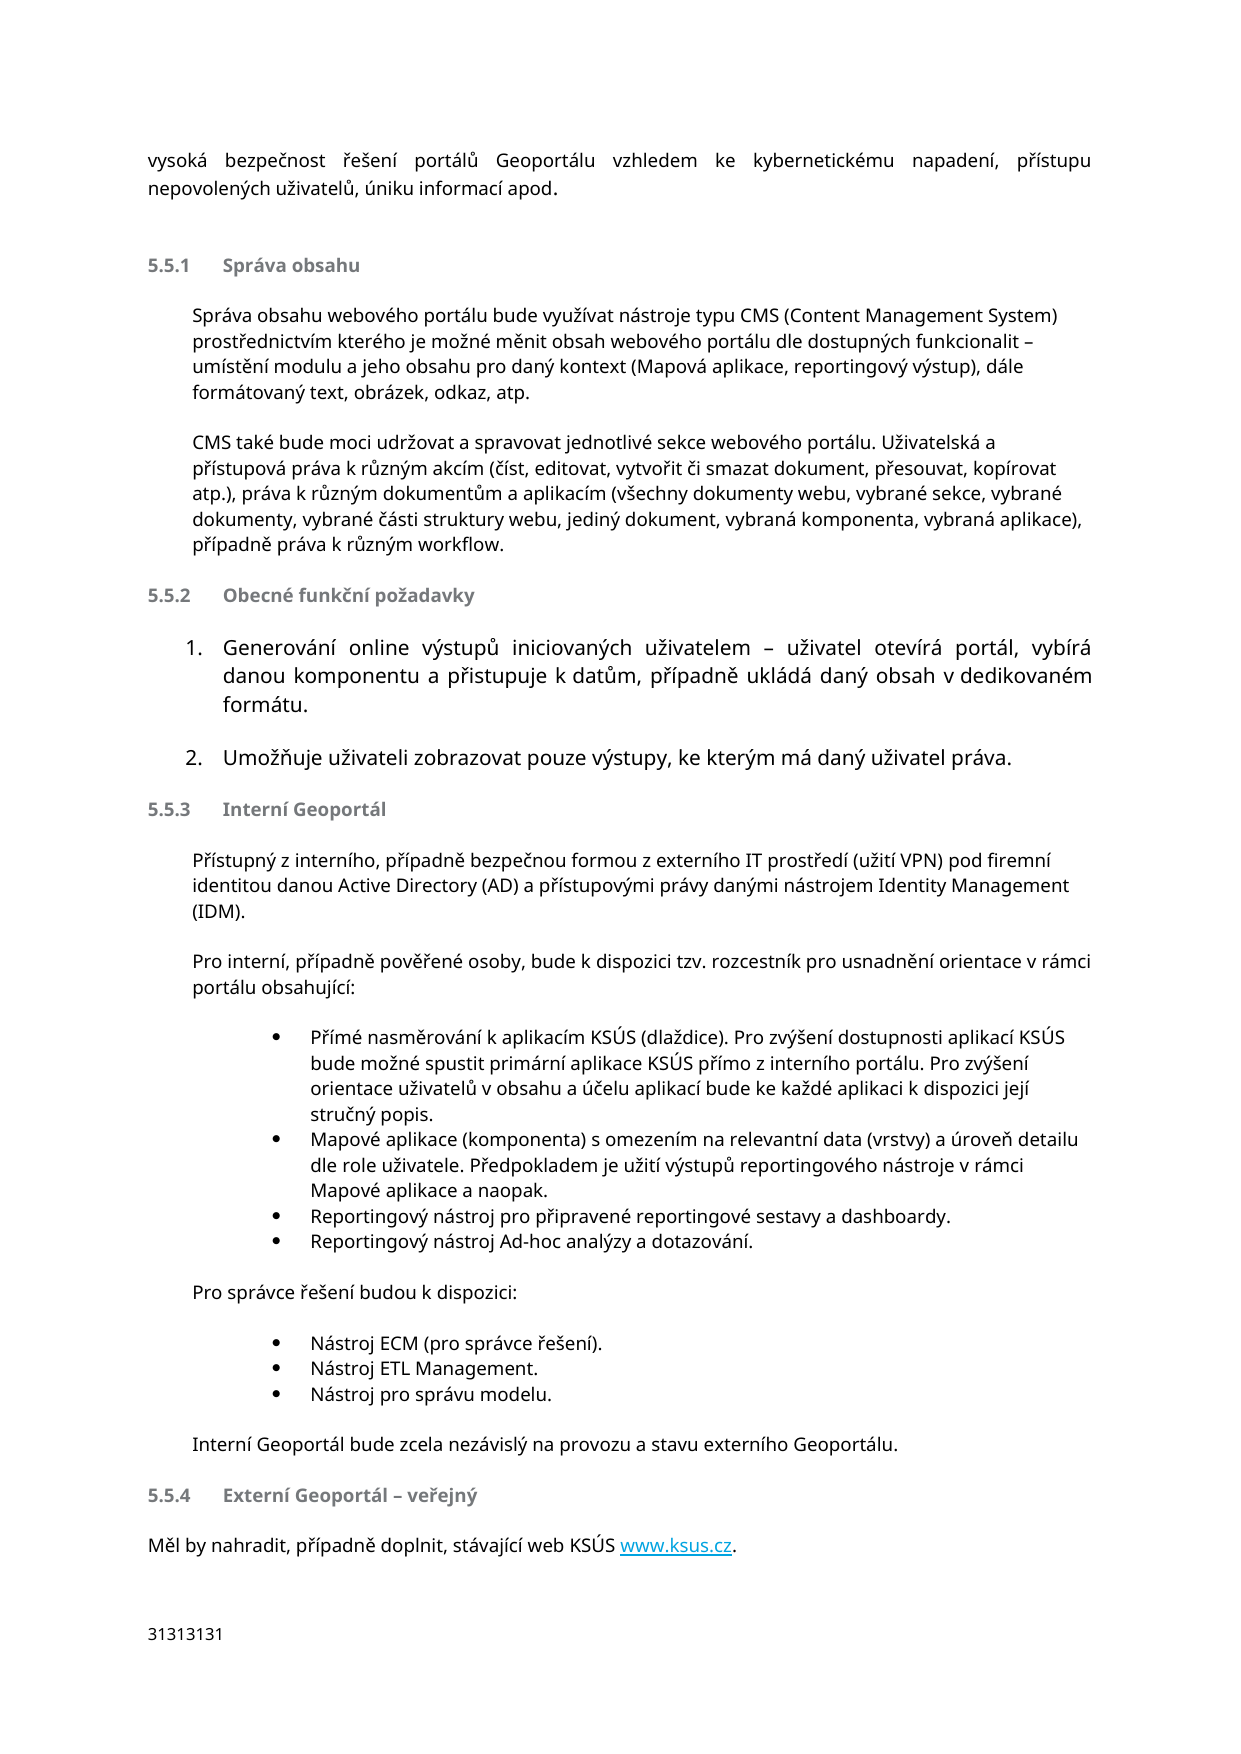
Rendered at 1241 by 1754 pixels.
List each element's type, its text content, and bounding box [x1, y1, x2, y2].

list Nástroj ETL Management. [273, 1355, 1093, 1381]
list Nástroj ECM (pro správce řešení). [273, 1330, 1093, 1355]
subtitle Interní Geoportál [148, 797, 1093, 822]
text Správa obsahu webového portálu bude využívat nástroje typu CMS (Content Management System) prostřednictvím kterého je možné měnit obsah webového portálu dle dostupných funkcionalit – umístění modulu a jeho obsahu pro daný kontext (Mapová aplikace, reportingový výstup), dále formátovaný text, obrázek, odkaz, atp. [192, 303, 1093, 405]
text Měl by nahradit, případně doplnit, stávající web KSÚS www.ksus.cz. [148, 1532, 1093, 1558]
text Interní Geoportál bude zcela nezávislý na provozu a stavu externího Geoportálu. [192, 1431, 1093, 1457]
text Přístupný z interního, případně bezpečnou formou z externího IT prostředí (užití VPN) pod firemní identitou danou Active Directory (AD) a přístupovými právy danými nástrojem Identity Management (IDM). [192, 847, 1093, 924]
text CMS také bude moci udržovat a spravovat jednotlivé sekce webového portálu. Uživatelská a přístupová práva k různým akcím (číst, editovat, vytvořit či smazat dokument, přesouvat, kopírovat atp.), práva k různým dokumentům a aplikacím (všechny dokumenty webu, vybrané sekce, vybrané dokumenty, vybrané části struktury webu, jediný dokument, vybraná komponenta, vybraná aplikace), případně práva k různým workflow. [192, 430, 1093, 557]
subtitle Externí Geoportál – veřejný [148, 1482, 1093, 1507]
text Pro správce řešení budou k dispozici: [192, 1279, 1093, 1305]
list Mapové aplikace (komponenta) s omezením na relevantní data (vrstvy) a úroveň detailu dle role uživatele. Předpokladem je užití výstupů reportingového nástroje v rámci Mapové aplikace a naopak. [273, 1127, 1093, 1203]
list Reportingový nástroj Ad-hoc analýzy a dotazování. [273, 1229, 1093, 1254]
list Přímé nasměrování k aplikacím KSÚS (dlaždice). Pro zvýšení dostupnosti aplikací KSÚS bude možné spustit primární aplikace KSÚS přímo z interního portálu. Pro zvýšení orientace uživatelů v obsahu a účelu aplikací bude ke každé aplikaci k dispozici její stručný popis. [273, 1025, 1093, 1127]
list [148, 148, 1093, 202]
list Reportingový nástroj pro připravené reportingové sestavy a dashboardy. [273, 1203, 1093, 1229]
list Generování online výstupů iniciovaných uživatelem – uživatel otevírá portál, vybírá danou komponentu a přistupuje k datům, případně ukládá daný obsah v dedikovaném formátu. [185, 633, 1093, 718]
text Pro interní, případně pověřené osoby, bude k dispozici tzv. rozcestník pro usnadnění orientace v rámci portálu obsahující: [192, 949, 1093, 1000]
subtitle Správa obsahu [148, 252, 1093, 278]
list Nástroj pro správu modelu. [273, 1381, 1093, 1406]
list Umožňuje uživateli zobrazovat pouze výstupy, ke kterým má daný uživatel práva. [185, 743, 1093, 772]
subtitle Obecné funkční požadavky [148, 582, 1093, 608]
